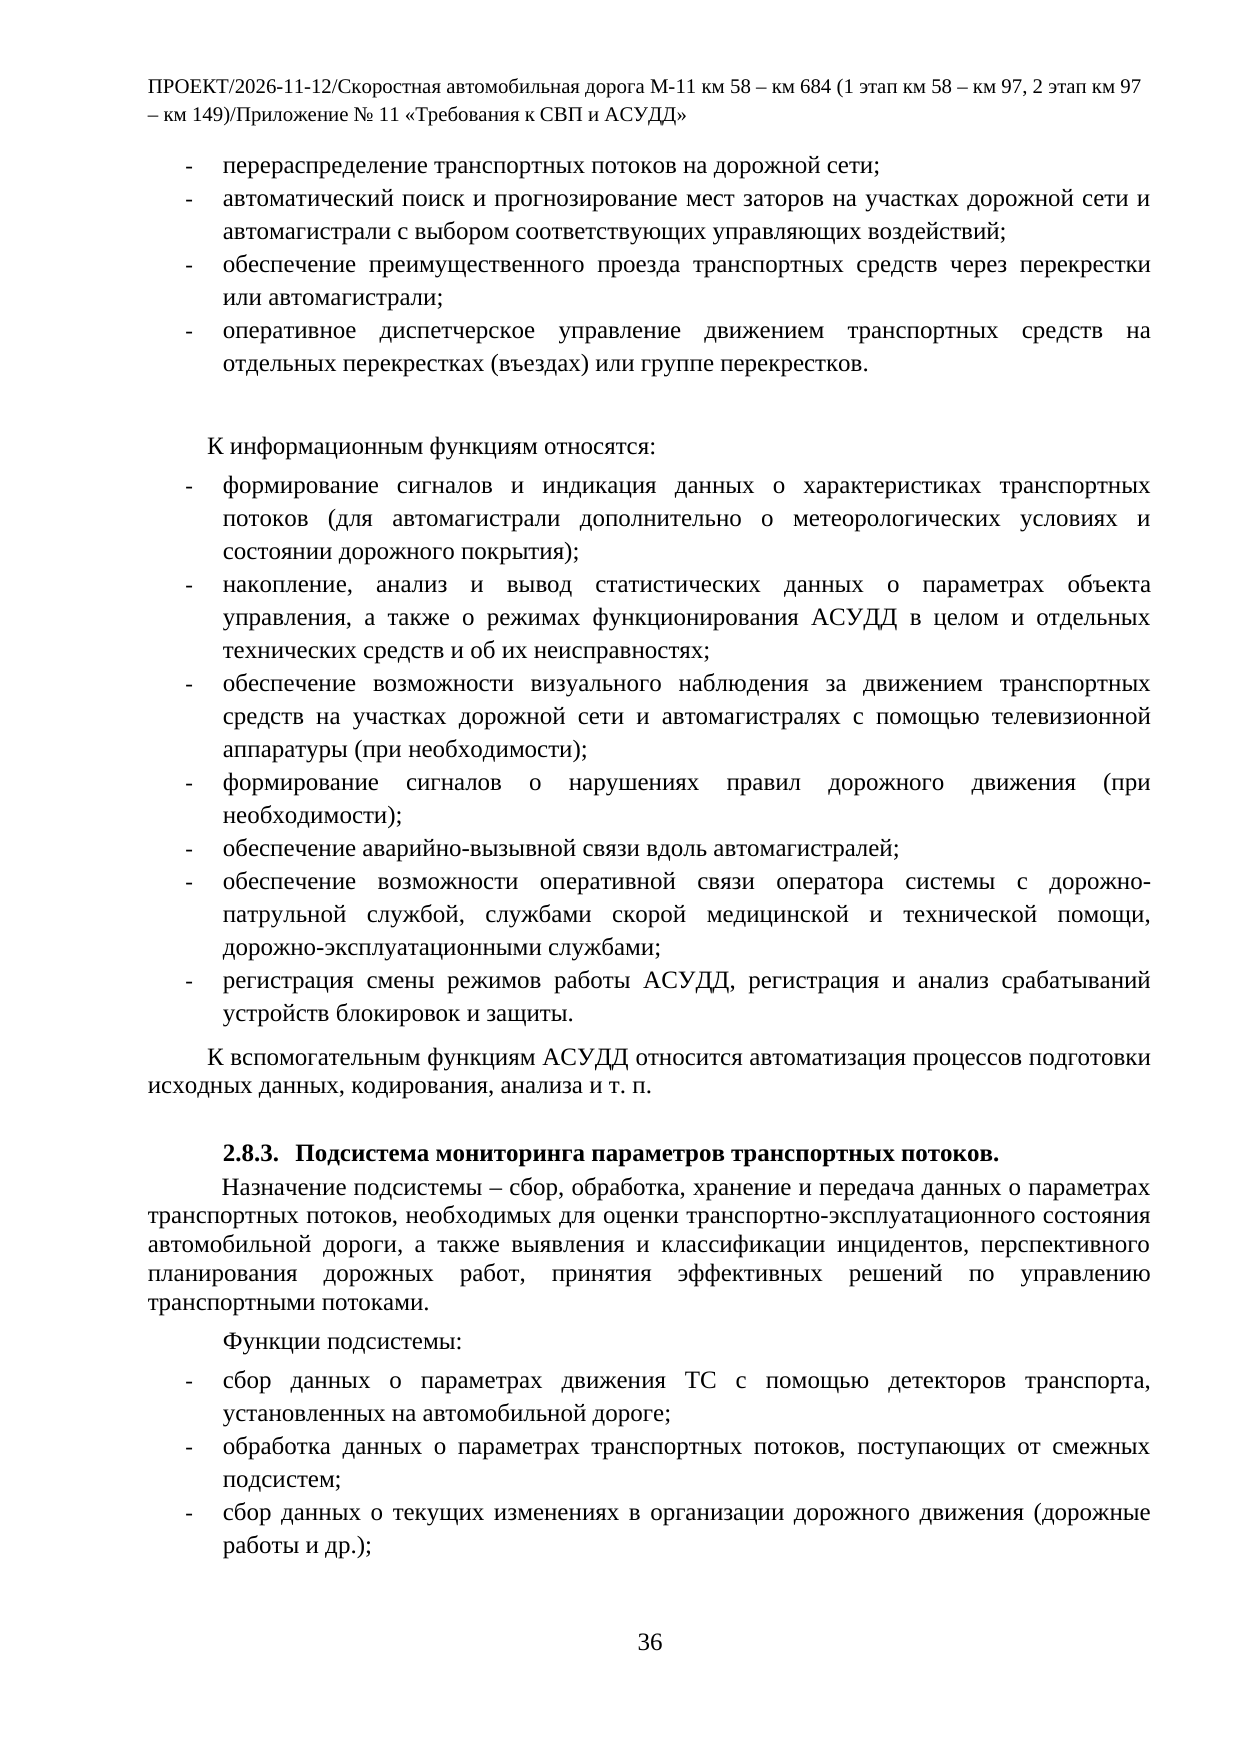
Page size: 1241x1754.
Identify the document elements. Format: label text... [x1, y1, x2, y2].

list обработка данных о параметрах транспортных потоков, поступающих от смежных подсистем; [185, 1431, 1152, 1493]
text К вспомогательным функциям АСУДД относится автоматизация процессов подготовки исходных данных, кодирования, анализа и т. п. [148, 1042, 1152, 1099]
text Назначение подсистемы – сбор, обработка, хранение и передача данных о параметрах транспортных потоков, необходимых для оценки транспортно-эксплуатационного состояния автомобильной дороги, а также выявления и классификации инцидентов, перспективного планирования дорожных работ, принятия эффективных решений по управлению транспортными потоками. [148, 1172, 1152, 1315]
list обеспечение возможности визуального наблюдения за движением транспортных средств на участках дорожной сети и автомагистралях с помощью телевизионной аппаратуры (при необходимости); [185, 668, 1152, 763]
list формирование сигналов о нарушениях правил дорожного движения (при необходимости); [185, 767, 1152, 829]
text К информационным функциям относятся: [148, 431, 1152, 460]
list Подсистема мониторинга параметров транспортных потоков. [223, 1138, 1152, 1167]
list обеспечение возможности оперативной связи оператора системы с дорожно-патрульной службой, службами скорой медицинской и технической помощи, дорожно-эксплуатационными службами; [185, 866, 1152, 961]
list накопление, анализ и вывод статистических данных о параметрах объекта управления, а также о режимах функционирования АСУДД в целом и отдельных технических средств и об их неисправностях; [185, 569, 1152, 664]
list перераспределение транспортных потоков на дорожной сети; [185, 150, 1152, 179]
list обеспечение преимущественного проезда транспортных средств через перекрестки или автомагистрали; [185, 249, 1152, 311]
list обеспечение аварийно-вызывной связи вдоль автомагистралей; [185, 833, 1152, 862]
list сбор данных о параметрах движения ТС с помощью детекторов транспорта, установленных на автомобильной дороге; [185, 1365, 1152, 1427]
list оперативное диспетчерское управление движением транспортных средств на отдельных перекрестках (въездах) или группе перекрестков. [185, 315, 1152, 377]
list автоматический поиск и прогнозирование мест заторов на участках дорожной сети и автомагистрали с выбором соответствующих управляющих воздействий; [185, 183, 1152, 245]
text Функции подсистемы: [150, 1326, 1152, 1354]
list сбор данных о текущих изменениях в организации дорожного движения (дорожные работы и др.); [185, 1497, 1152, 1559]
list формирование сигналов и индикация данных о характеристиках транспортных потоков (для автомагистрали дополнительно о метеорологических условиях и состоянии дорожного покрытия); [185, 470, 1152, 565]
list регистрация смены режимов работы АСУДД, регистрация и анализ срабатываний устройств блокировок и защиты. [185, 965, 1152, 1027]
